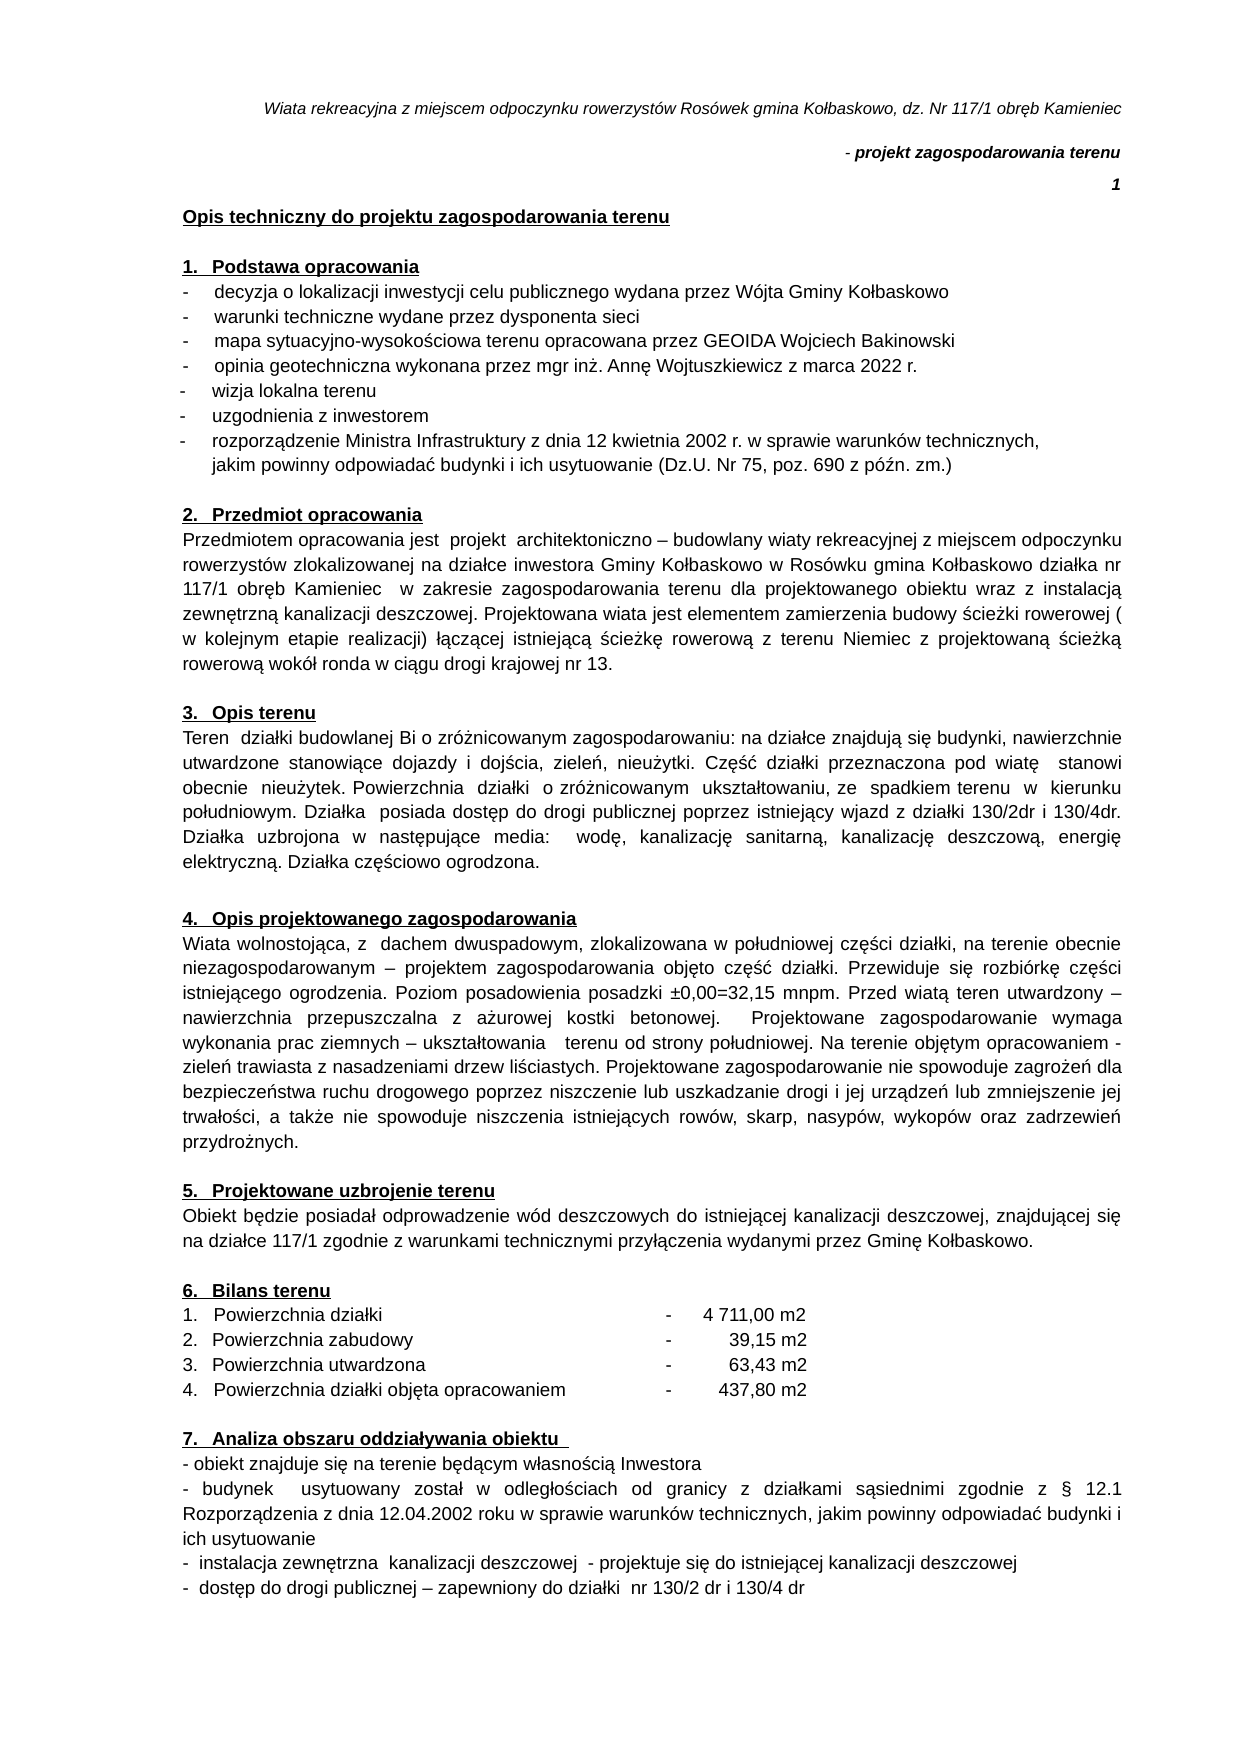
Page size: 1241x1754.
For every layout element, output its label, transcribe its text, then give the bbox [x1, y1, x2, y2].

text 1. Powierzchnia działki - 4 711,00 m2 [182, 1304, 1122, 1326]
text 4. Powierzchnia działki objęta opracowaniem - 437,80 m2 [182, 1379, 1122, 1400]
text Przedmiotem opracowania jest projekt architektoniczno – budowlany wiaty rekreacyjnej z miejscem odpoczynku rowerzystów zlokalizowanej na działce inwestora Gminy Kołbaskowo w Rosówku gmina Kołbaskowo działka nr 117/1 obręb Kamieniec w zakresie zagospodarowania terenu dla projektowanego obiektu wraz z instalacją zewnętrzną kanalizacji deszczowej. Projektowana wiata jest elementem zamierzenia budowy ścieżki rowerowej ( w kolejnym etapie realizacji) łączącej istniejącą ścieżkę rowerową z terenu Niemiec z projektowaną ścieżką rowerową wokół ronda w ciągu drogi krajowej nr 13. [182, 528, 1122, 674]
text Obiekt będzie posiadał odprowadzenie wód deszczowych do istniejącej kanalizacji deszczowej, znajdującej się na działce 117/1 zgodnie z warunkami technicznymi przyłączenia wydanymi przez Gminę Kołbaskowo. [182, 1205, 1122, 1251]
text 5. Projektowane uzbrojenie terenu [182, 1180, 1122, 1202]
text - obiekt znajduje się na terenie będącym własnością Inwestora [182, 1453, 1122, 1474]
text 3. Opis terenu [182, 702, 1122, 724]
text - warunki techniczne wydane przez dysponenta sieci [182, 305, 1122, 327]
text - rozporządzenie Ministra Infrastruktury z dnia 12 kwietnia 2002 r. w sprawie warunków technicznych, jakim powinny odpowiadać budynki i ich usytuowanie (Dz.U. Nr 75, poz. 690 z późn. zm.) [64, 429, 1122, 476]
text 2. Powierzchnia zabudowy - 39,15 m2 [182, 1329, 1122, 1351]
text 4. Opis projektowanego zagospodarowania [182, 908, 1122, 929]
text 7. Analiza obszaru oddziaływania obiektu [182, 1428, 1122, 1450]
text Teren działki budowlanej Bi o zróżnicowanym zagospodarowaniu: na działce znajdują się budynki, nawierzchnie utwardzone stanowiące dojazdy i dojścia, zieleń, nieużytki. Część działki przeznaczona pod wiatę stanowi obecnie nieużytek. Powierzchnia działki o zróżnicowanym ukształtowaniu, ze spadkiem terenu w kierunku południowym. Działka posiada dostęp do drogi publicznej poprzez istniejący wjazd z działki 130/2dr i 130/4dr. Działka uzbrojona w następujące media: wodę, kanalizację sanitarną, kanalizację deszczową, energię elektryczną. Działka częściowo ogrodzona. [182, 727, 1122, 872]
text 6. Bilans terenu [182, 1279, 1122, 1301]
text 2. Przedmiot opracowania [182, 504, 1122, 525]
text - wizja lokalna terenu [64, 380, 1122, 401]
text 3. Powierzchnia utwardzona - 63,43 m2 [182, 1354, 1122, 1375]
text - uzgodnienia z inwestorem [102, 404, 1122, 426]
text 1. Podstawa opracowania [182, 256, 1122, 277]
text - opinia geotechniczna wykonana przez mgr inż. Annę Wojtuszkiewicz z marca 2022 r. [182, 355, 1122, 377]
text - dostęp do drogi publicznej – zapewniony do działki nr 130/2 dr i 130/4 dr [182, 1577, 1122, 1598]
text - decyzja o lokalizacji inwestycji celu publicznego wydana przez Wójta Gminy Kołbaskowo [182, 281, 1122, 302]
text - mapa sytuacyjno-wysokościowa terenu opracowana przez GEOIDA Wojciech Bakinowski [182, 330, 1122, 352]
text Wiata wolnostojąca, z dachem dwuspadowym, zlokalizowana w południowej części działki, na terenie obecnie niezagospodarowanym – projektem zagospodarowania objęto część działki. Przewiduje się rozbiórkę części istniejącego ogrodzenia. Poziom posadowienia posadzki ±0,00=32,15 mnpm. Przed wiatą teren utwardzony – nawierzchnia przepuszczalna z ażurowej kostki betonowej. Projektowane zagospodarowanie wymaga wykonania prac ziemnych – ukształtowania terenu od strony południowej. Na terenie objętym opracowaniem - zieleń trawiasta z nasadzeniami drzew liściastych. Projektowane zagospodarowanie nie spowoduje zagrożeń dla bezpieczeństwa ruchu drogowego poprzez niszczenie lub uszkadzanie drogi i jej urządzeń lub zmniejszenie jej trwałości, a także nie spowoduje niszczenia istniejących rowów, skarp, nasypów, wykopów oraz zadrzewień przydrożnych. [182, 932, 1122, 1152]
text - instalacja zewnętrzna kanalizacji deszczowej - projektuje się do istniejącej kanalizacji deszczowej [182, 1552, 1122, 1574]
text - budynek usytuowany został w odległościach od granicy z działkami sąsiednimi zgodnie z § 12.1 Rozporządzenia z dnia 12.04.2002 roku w sprawie warunków technicznych, jakim powinny odpowiadać budynki i ich usytuowanie [182, 1478, 1122, 1549]
text Opis techniczny do projektu zagospodarowania terenu [182, 206, 1122, 228]
